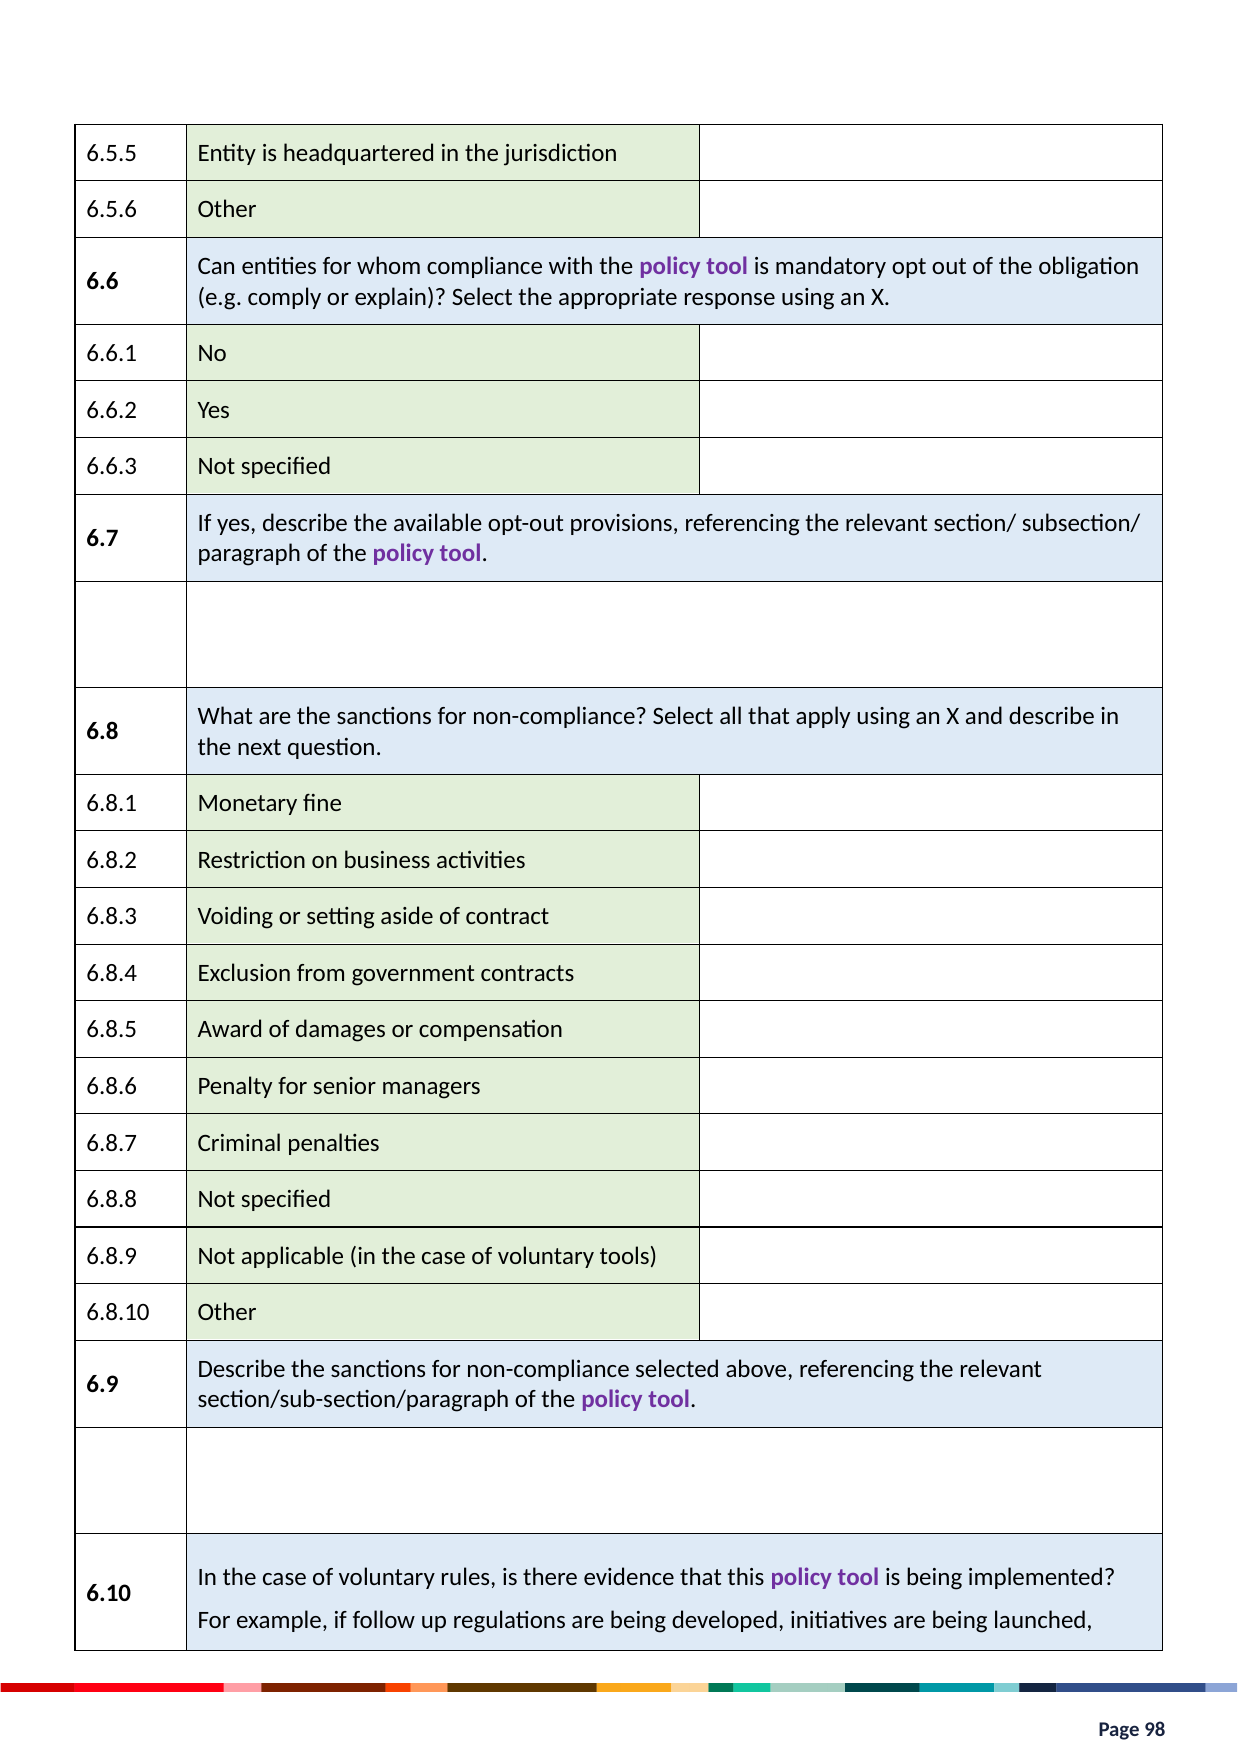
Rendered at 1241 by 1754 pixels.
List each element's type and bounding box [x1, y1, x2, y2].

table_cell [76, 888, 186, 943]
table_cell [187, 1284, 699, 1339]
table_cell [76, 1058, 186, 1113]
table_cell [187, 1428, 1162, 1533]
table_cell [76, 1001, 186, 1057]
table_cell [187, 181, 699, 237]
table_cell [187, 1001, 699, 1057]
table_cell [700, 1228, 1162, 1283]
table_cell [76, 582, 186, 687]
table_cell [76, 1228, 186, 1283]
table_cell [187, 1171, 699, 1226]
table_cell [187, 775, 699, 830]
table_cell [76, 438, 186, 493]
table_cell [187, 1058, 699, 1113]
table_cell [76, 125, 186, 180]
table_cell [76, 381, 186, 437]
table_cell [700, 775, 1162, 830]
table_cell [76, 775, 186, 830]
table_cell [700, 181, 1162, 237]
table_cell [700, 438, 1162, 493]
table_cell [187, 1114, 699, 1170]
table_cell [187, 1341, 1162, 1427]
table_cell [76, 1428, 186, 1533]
picture [0, 1683, 1236, 1692]
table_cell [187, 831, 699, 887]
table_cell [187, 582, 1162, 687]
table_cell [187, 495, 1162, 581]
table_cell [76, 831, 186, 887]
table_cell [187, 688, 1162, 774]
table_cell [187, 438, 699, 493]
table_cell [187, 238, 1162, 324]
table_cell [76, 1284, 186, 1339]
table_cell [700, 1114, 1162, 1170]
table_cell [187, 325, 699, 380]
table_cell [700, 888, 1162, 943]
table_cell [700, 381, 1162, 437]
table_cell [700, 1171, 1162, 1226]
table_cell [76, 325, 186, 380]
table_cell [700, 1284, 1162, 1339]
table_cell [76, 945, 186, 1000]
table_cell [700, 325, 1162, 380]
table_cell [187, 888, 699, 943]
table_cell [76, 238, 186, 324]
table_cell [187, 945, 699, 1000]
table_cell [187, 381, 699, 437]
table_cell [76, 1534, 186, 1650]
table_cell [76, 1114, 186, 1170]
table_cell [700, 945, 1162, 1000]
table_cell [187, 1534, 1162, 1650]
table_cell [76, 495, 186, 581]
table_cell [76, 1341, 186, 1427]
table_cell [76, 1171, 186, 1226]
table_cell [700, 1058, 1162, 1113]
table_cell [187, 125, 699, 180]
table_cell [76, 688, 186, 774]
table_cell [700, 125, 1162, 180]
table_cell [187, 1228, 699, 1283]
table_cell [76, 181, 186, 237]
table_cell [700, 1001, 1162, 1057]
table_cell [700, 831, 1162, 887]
